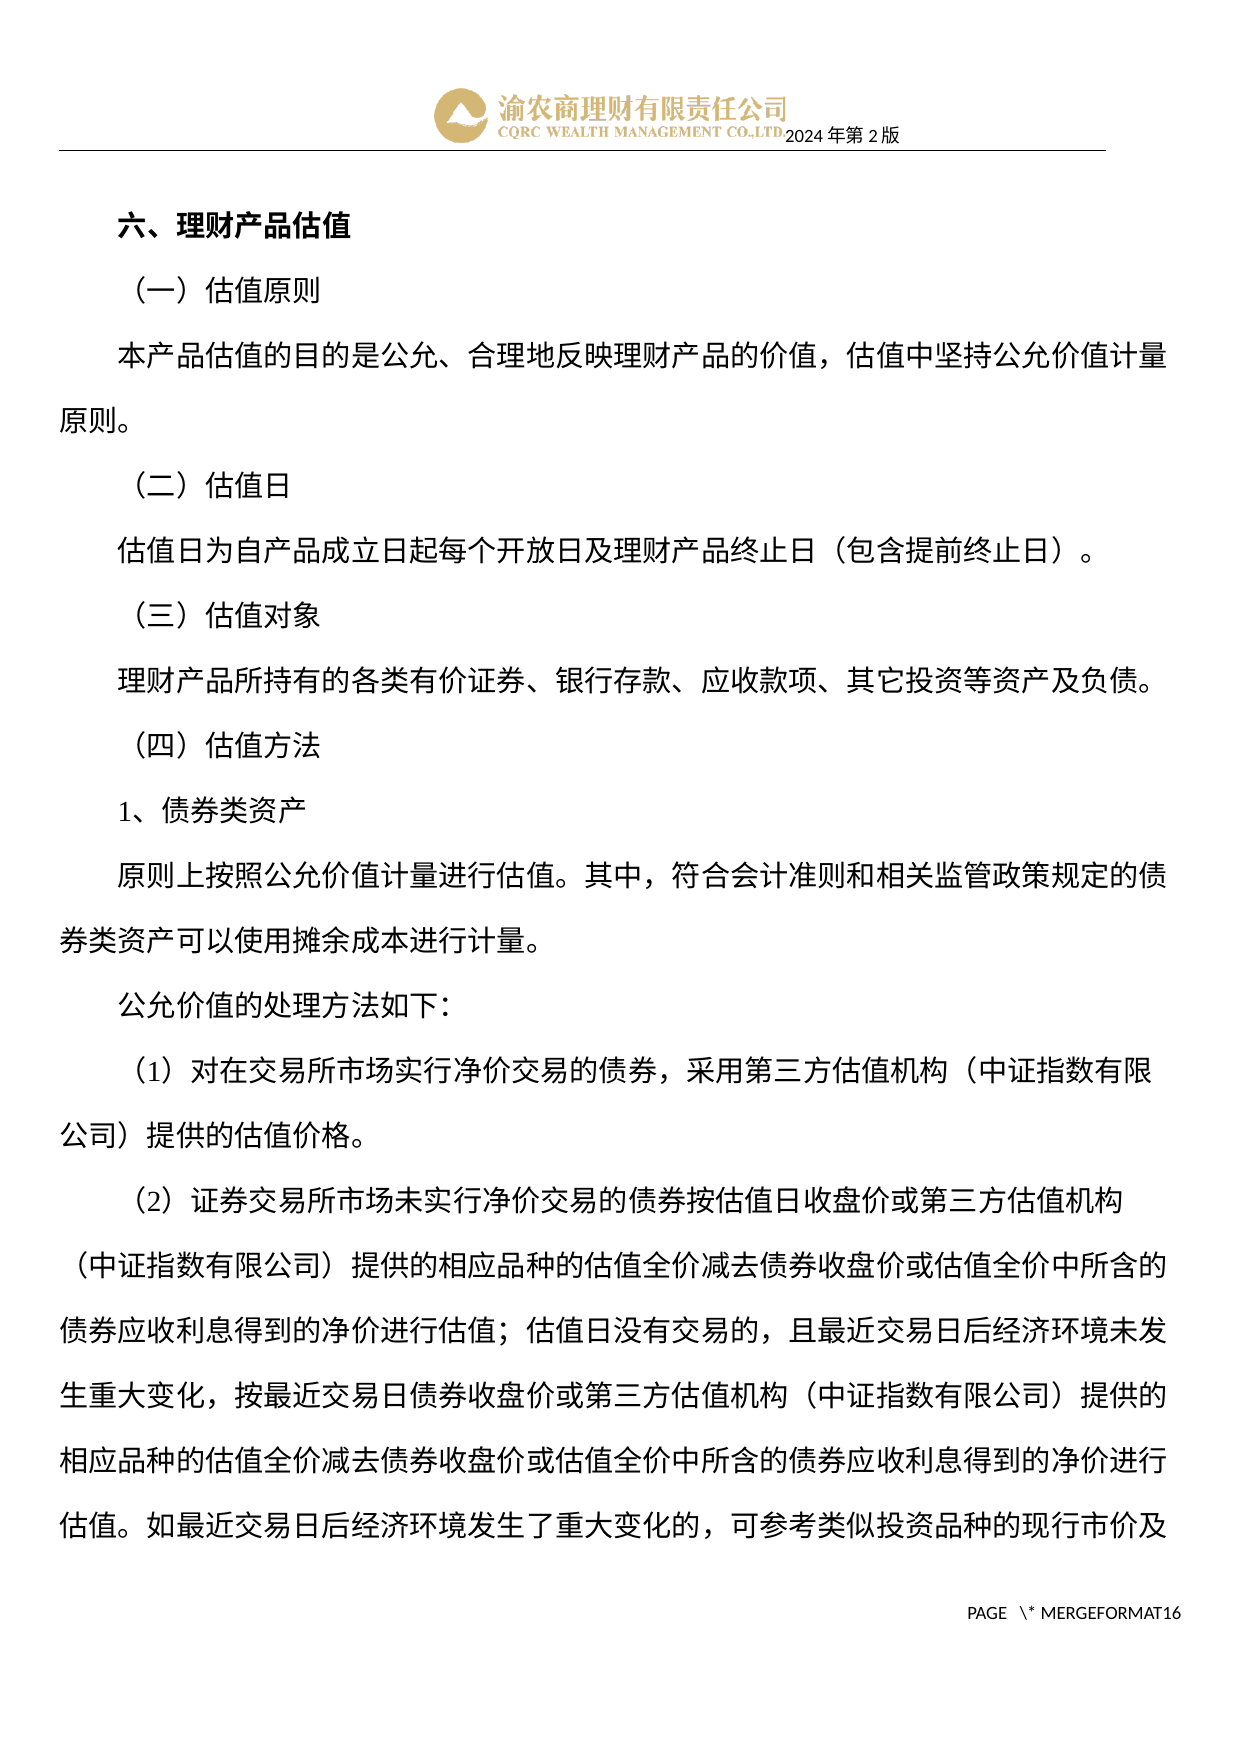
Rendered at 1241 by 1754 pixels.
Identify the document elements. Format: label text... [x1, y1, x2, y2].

text 公允价值的处理方法如下： [59, 971, 1181, 1036]
text （一）估值原则 [59, 256, 1181, 321]
picture [434, 88, 786, 143]
text （二）估值日 [59, 451, 1181, 516]
text 原则上按照公允价值计量进行估值。其中，符合会计准则和相关监管政策规定的债券类资产可以使用摊余成本进行计量。 [59, 841, 1181, 971]
text 本产品估值的目的是公允、合理地反映理财产品的价值，估值中坚持公允价值计量原则。 [59, 321, 1181, 451]
text 六、理财产品估值 [59, 191, 1181, 256]
text （四）估值方法 [59, 711, 1181, 776]
text 1、债券类资产 [59, 776, 1181, 841]
text （1）对在交易所市场实行净价交易的债券，采用第三方估值机构（中证指数有限公司）提供的估值价格。 [59, 1036, 1181, 1166]
text 估值日为自产品成立日起每个开放日及理财产品终止日（包含提前终止日）。 [59, 516, 1181, 581]
text （三）估值对象 [59, 581, 1181, 646]
text 理财产品所持有的各类有价证券、银行存款、应收款项、其它投资等资产及负债。 [59, 646, 1181, 711]
